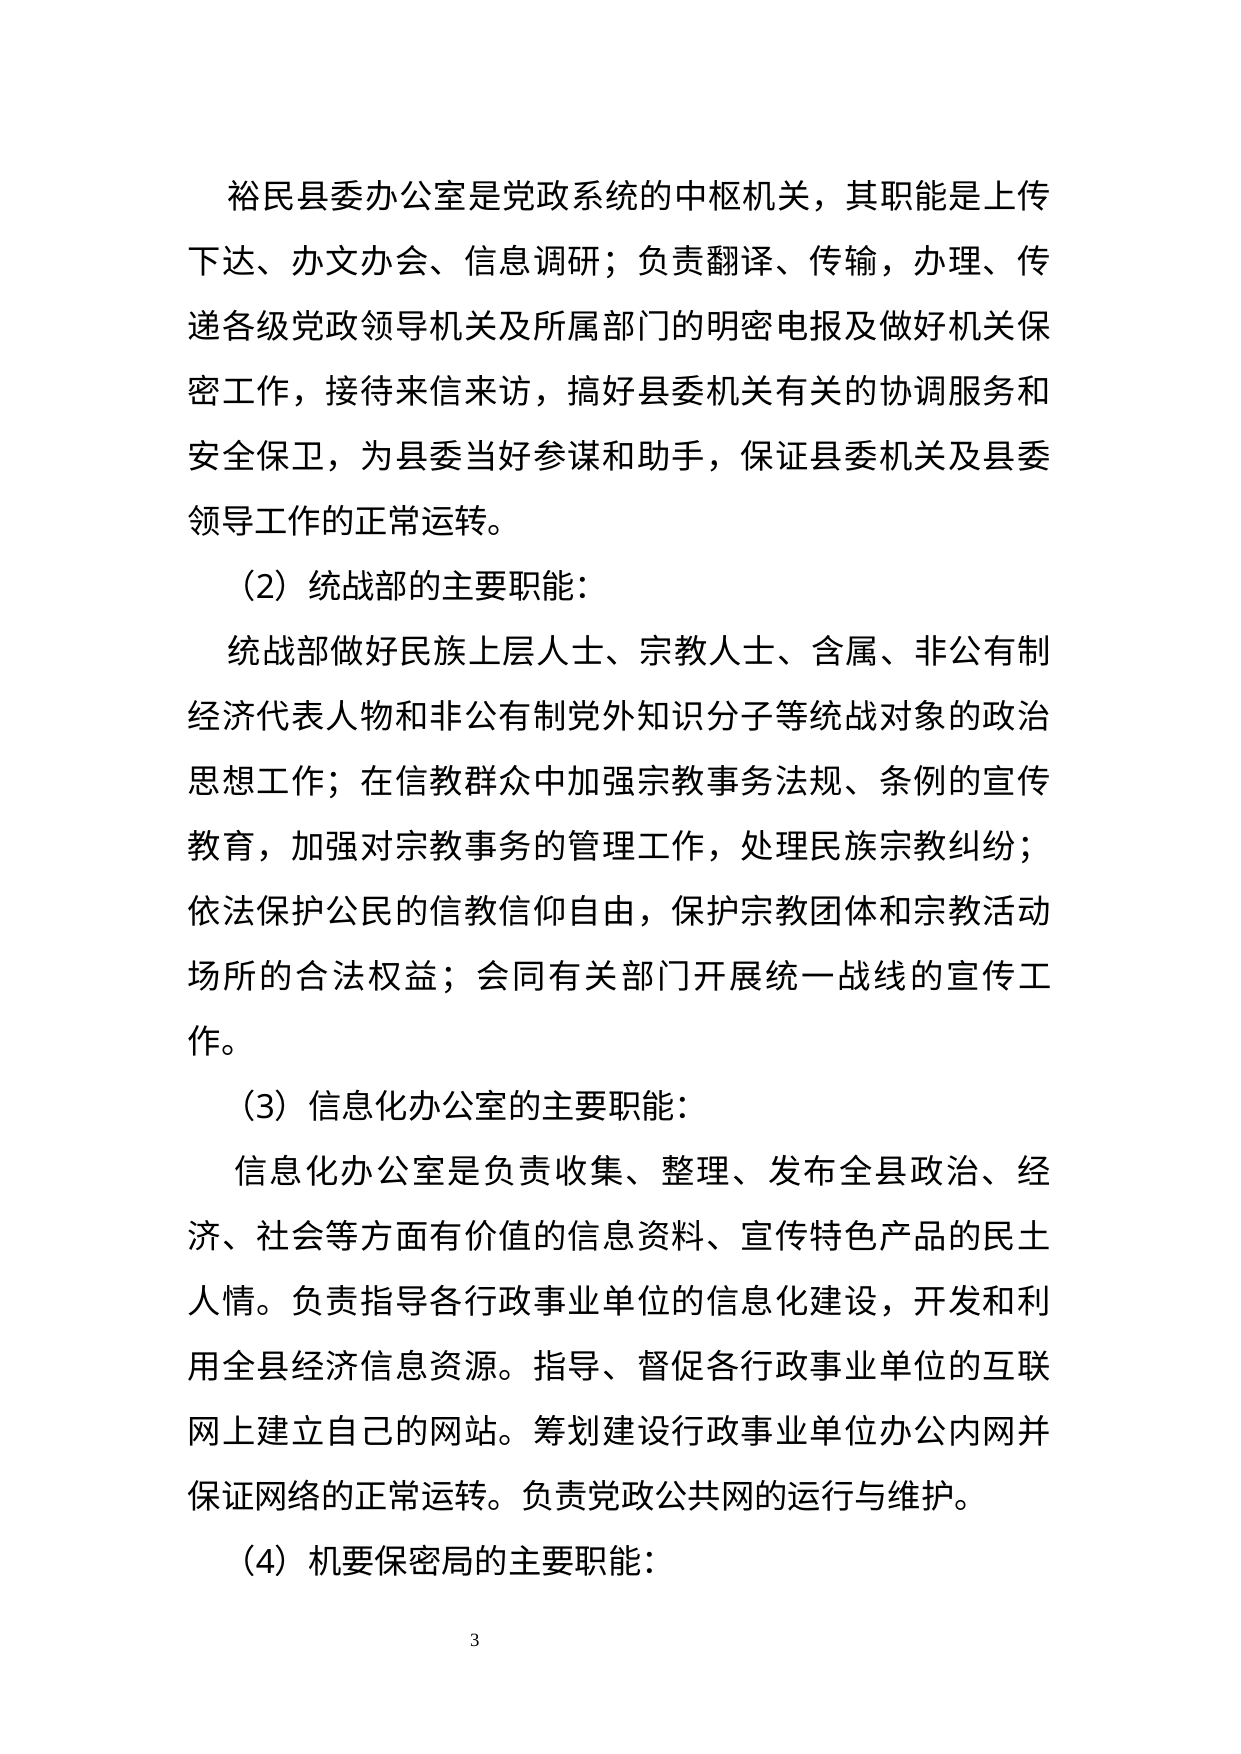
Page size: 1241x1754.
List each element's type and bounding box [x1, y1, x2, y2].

text [187, 162, 1053, 1592]
